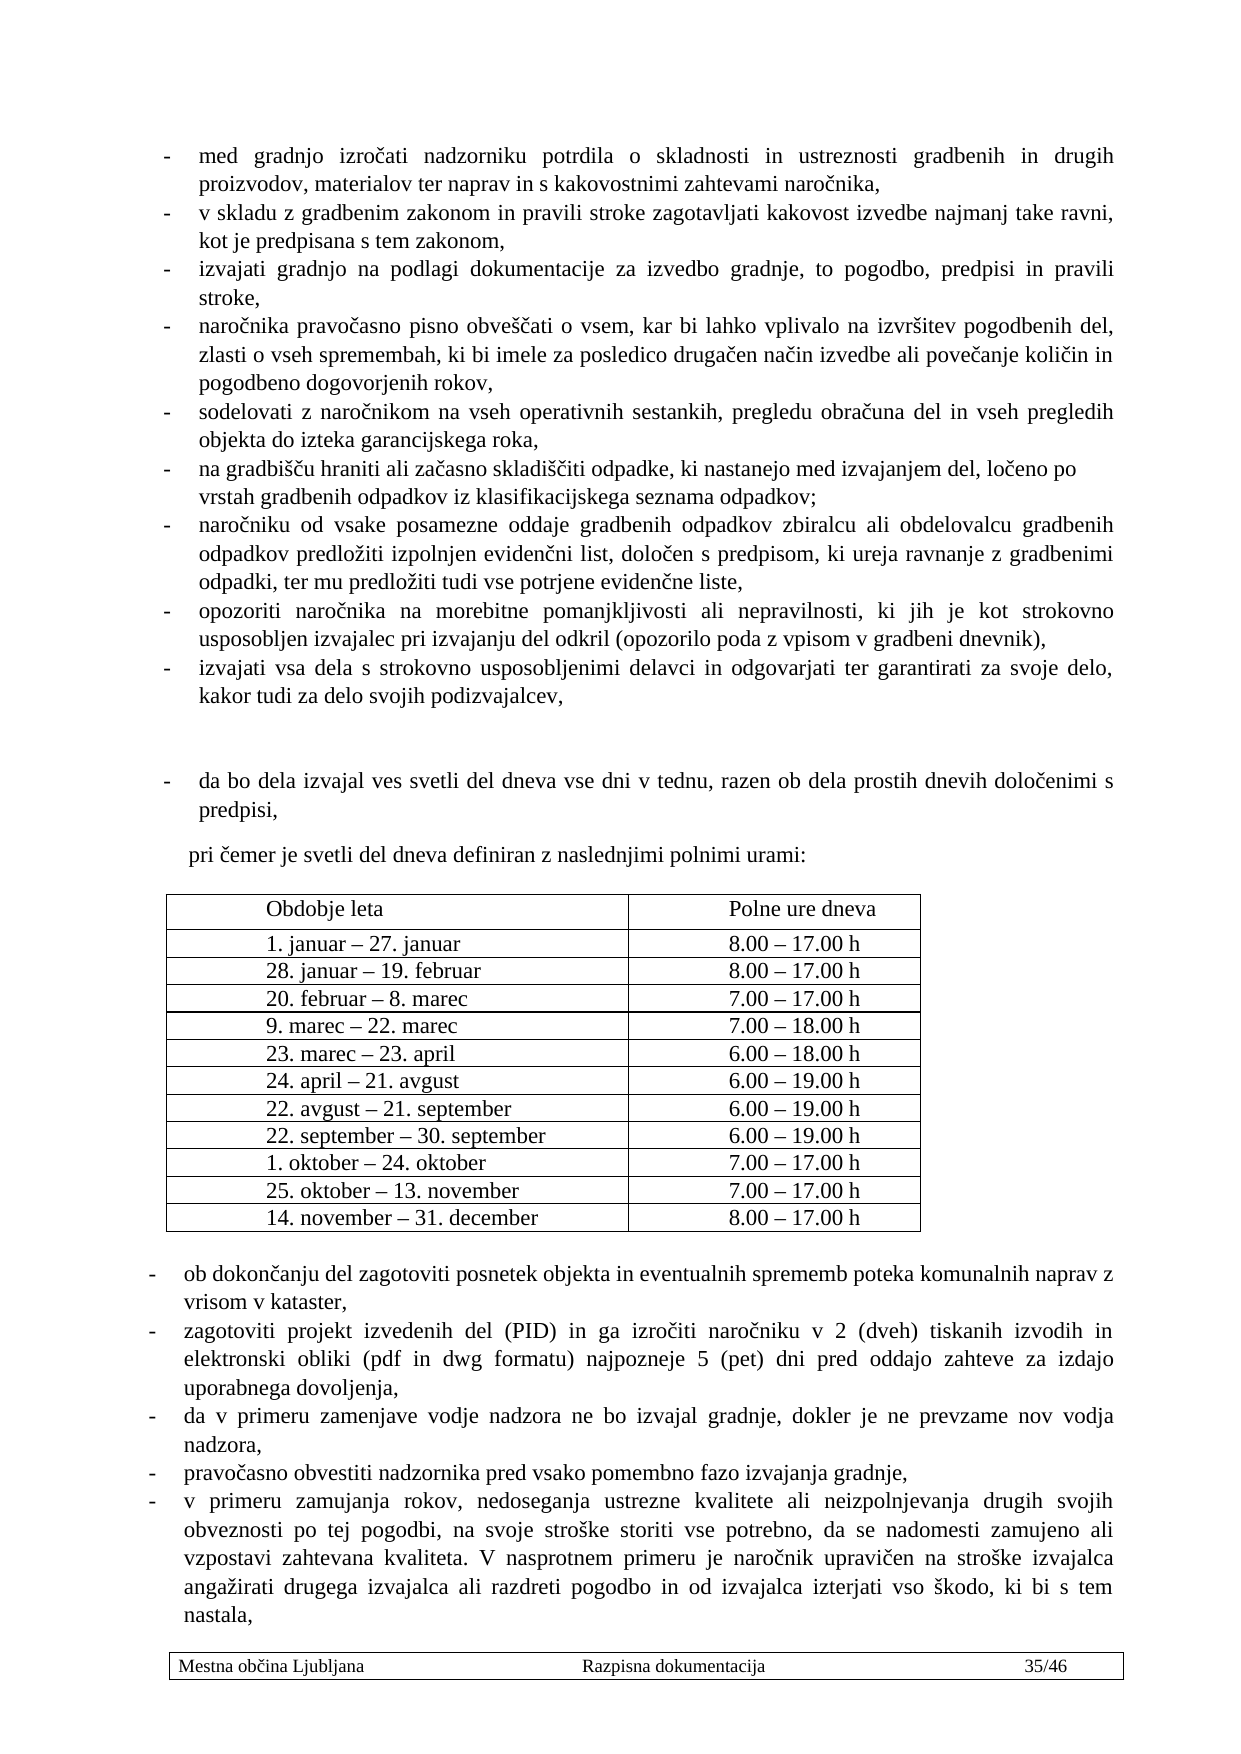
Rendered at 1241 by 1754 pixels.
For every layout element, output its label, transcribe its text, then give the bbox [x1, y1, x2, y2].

list da bo dela izvajal ves svetli del dneva vse dni v tednu, razen ob dela prostih dnevih določenimi s predpisi, [163, 767, 1115, 822]
table_cell 6.00 – 19.00 h [629, 1067, 920, 1093]
text pri čemer je svetli del dneva definiran z naslednjimi polnimi urami: [154, 841, 1115, 867]
table_cell 1. oktober – 24. oktober [167, 1149, 628, 1176]
table_cell 23. marec – 23. april [167, 1040, 628, 1066]
table_cell 8.00 – 17.00 h [629, 958, 920, 984]
table_cell 14. november – 31. december [167, 1204, 628, 1231]
table_cell 20. februar – 8. marec [167, 985, 628, 1011]
table_cell 1. januar – 27. januar [167, 930, 628, 957]
table_cell 7.00 – 17.00 h [629, 1177, 920, 1203]
table_header Obdobje leta [167, 895, 628, 929]
list izvajati vsa dela s strokovno usposobljenimi delavci in odgovarjati ter garantirati za svoje delo, kakor tudi za delo svojih podizvajalcev, [163, 654, 1115, 708]
list ob dokončanju del zagotoviti posnetek objekta in eventualnih sprememb poteka komunalnih naprav z vrisom v kataster, [148, 1260, 1115, 1315]
list v primeru zamujanja rokov, nedoseganja ustrezne kvalitete ali neizpolnjevanja drugih svojih obveznosti po tej pogodbi, na svoje stroške storiti vse potrebno, da se nadomesti zamujeno ali vzpostavi zahtevana kvaliteta. V nasprotnem primeru je naročnik upravičen na stroške izvajalca angažirati drugega izvajalca ali razdreti pogodbo in od izvajalca izterjati vso škodo, ki bi s tem nastala, [148, 1487, 1115, 1628]
table_cell 7.00 – 17.00 h [629, 1149, 920, 1176]
list opozoriti naročnika na morebitne pomanjkljivosti ali nepravilnosti, ki jih je kot strokovno usposobljen izvajalec pri izvajanju del odkril (opozorilo poda z vpisom v gradbeni dnevnik), [163, 597, 1115, 652]
table_cell 7.00 – 18.00 h [629, 1013, 920, 1039]
list zagotoviti projekt izvedenih del (PID) in ga izročiti naročniku v 2 (dveh) tiskanih izvodih in elektronski obliki (pdf in dwg formatu) najpozneje 5 (pet) dni pred oddajo zahteve za izdajo uporabnega dovoljenja, [148, 1317, 1115, 1400]
table_header Polne ure dneva [629, 895, 920, 929]
list naročniku od vsake posamezne oddaje gradbenih odpadkov zbiralcu ali obdelovalcu gradbenih odpadkov predložiti izpolnjen evidenčni list, določen s predpisom, ki ureja ravnanje z gradbenimi odpadki, ter mu predložiti tudi vse potrjene evidenčne liste, [163, 511, 1115, 595]
table_cell 25. oktober – 13. november [167, 1177, 628, 1203]
table_cell 6.00 – 19.00 h [629, 1095, 920, 1121]
list med gradnjo izročati nadzorniku potrdila o skladnosti in ustreznosti gradbenih in drugih proizvodov, materialov ter naprav in s kakovostnimi zahtevami naročnika, [163, 142, 1115, 197]
list na gradbišču hraniti ali začasno skladiščiti odpadke, ki nastanejo med izvajanjem del, ločeno po vrstah gradbenih odpadkov iz klasifikacijskega seznama odpadkov; [163, 454, 1115, 509]
table_cell 22. september – 30. september [167, 1122, 628, 1148]
list sodelovati z naročnikom na vseh operativnih sestankih, pregledu obračuna del in vseh pregledih objekta do izteka garancijskega roka, [163, 398, 1115, 452]
list v skladu z gradbenim zakonom in pravili stroke zagotavljati kakovost izvedbe najmanj take ravni, kot je predpisana s tem zakonom, [163, 199, 1115, 253]
table_cell 7.00 – 17.00 h [629, 985, 920, 1011]
list pravočasno obvestiti nadzornika pred vsako pomembno fazo izvajanja gradnje, [148, 1459, 1115, 1485]
table_cell 22. avgust – 21. september [167, 1095, 628, 1121]
table_cell 6.00 – 19.00 h [629, 1122, 920, 1148]
table_cell 24. april – 21. avgust [167, 1067, 628, 1093]
table_cell 6.00 – 18.00 h [629, 1040, 920, 1066]
list da v primeru zamenjave vodje nadzora ne bo izvajal gradnje, dokler je ne prevzame nov vodja nadzora, [148, 1402, 1115, 1457]
list naročnika pravočasno pisno obveščati o vsem, kar bi lahko vplivalo na izvršitev pogodbenih del, zlasti o vseh spremembah, ki bi imele za posledico drugačen način izvedbe ali povečanje količin in pogodbeno dogovorjenih rokov, [163, 312, 1115, 396]
table_cell 8.00 – 17.00 h [629, 1204, 920, 1231]
table_cell 9. marec – 22. marec [167, 1013, 628, 1039]
list izvajati gradnjo na podlagi dokumentacije za izvedbo gradnje, to pogodbo, predpisi in pravili stroke, [163, 256, 1115, 310]
table_cell 28. januar – 19. februar [167, 958, 628, 984]
table_cell 8.00 – 17.00 h [629, 930, 920, 957]
